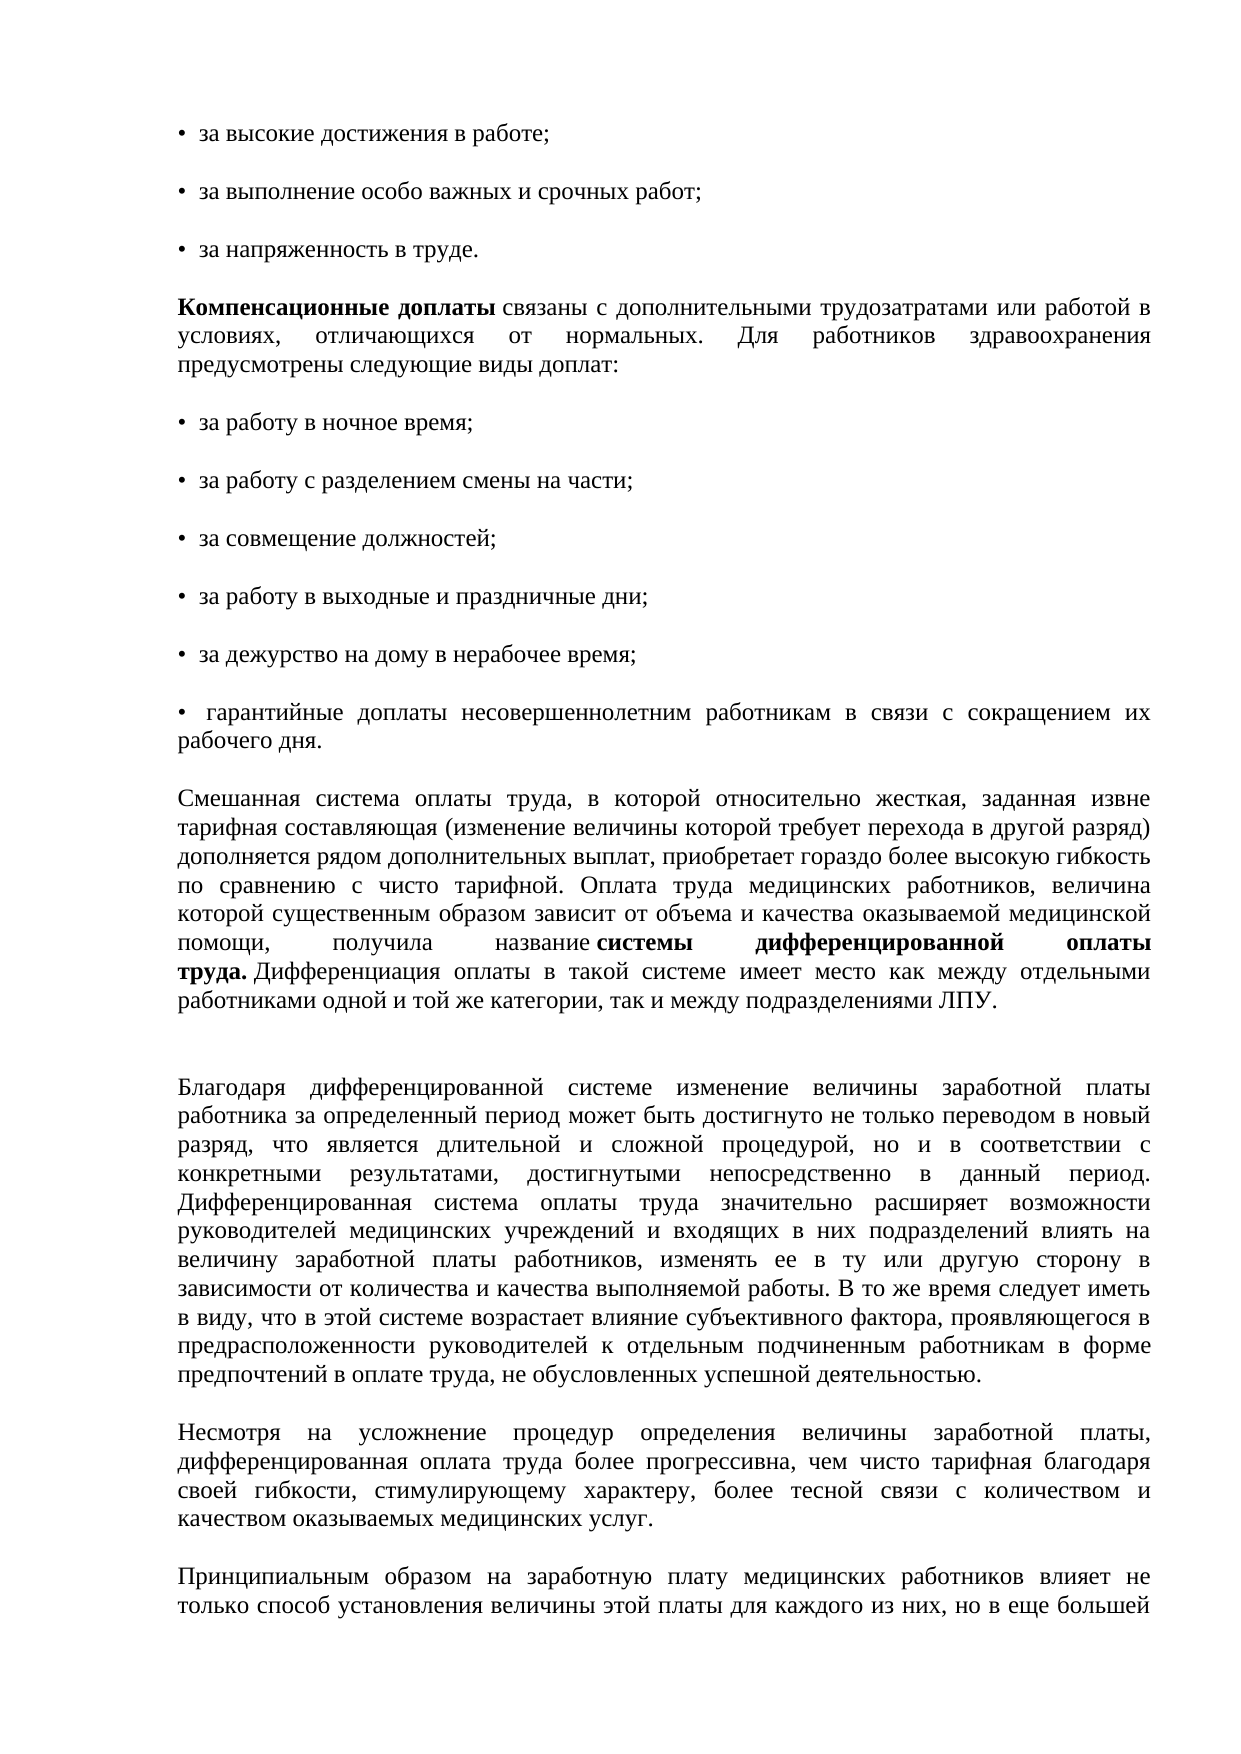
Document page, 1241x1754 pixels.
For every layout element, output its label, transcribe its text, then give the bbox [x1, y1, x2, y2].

text Компенсационные доплаты связаны с дополнительными трудозатратами или работой в условиях, отличающихся от нормальных. Для работников здравоохранения предусмотрены следующие виды доплат: [177, 292, 1152, 378]
text • за работу с разделением смены на части; [177, 465, 1152, 494]
text • за напряженность в труде. [177, 234, 1152, 263]
text • за работу в ночное время; [177, 407, 1152, 436]
text • за выполнение особо важных и срочных работ; [177, 176, 1152, 205]
text • за высокие достижения в работе; [177, 118, 1152, 147]
text • за работу в выходные и праздничные дни; [177, 581, 1152, 610]
text • за дежурство на дому в нерабочее время; [177, 639, 1152, 668]
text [177, 1561, 1152, 1619]
text Несмотря на усложнение процедур определения величины заработной платы, дифференцированная оплата труда более прогрессивна, чем чисто тарифная благодаря своей гибкости, стимулирующему характеру, более тесной связи с количеством и качеством оказываемых медицинских услуг. [177, 1417, 1152, 1532]
text • за совмещение должностей; [177, 523, 1152, 552]
text • гарантийные доплаты несовершеннолетним работникам в связи с сокращением их рабочего дня. [177, 697, 1152, 754]
text Благодаря дифференцированной системе изменение величины заработной платы работника за определенный период может быть достигнуто не только переводом в новый разряд, что является длительной и сложной процедурой, но и в соответствии с конкретными результатами, достигнутыми непосредственно в данный период. Дифференцированная система оплаты труда значительно расширяет возможности руководителей медицинских учреждений и входящих в них подразделений влиять на величину заработной платы работников, изменять ее в ту или другую сторону в зависимости от количества и качества выполняемой работы. В то же время следует иметь в виду, что в этой системе возрастает влияние субъективного фактора, проявляющегося в предрасположенности руководителей к отдельным подчиненным работникам в форме предпочтений в оплате труда, не обусловленных успешной деятельностью. [177, 1072, 1152, 1388]
text Смешанная система оплаты труда, в которой относительно жесткая, заданная извне тарифная составляющая (изменение величины которой требует перехода в другой разряд) дополняется рядом дополнительных выплат, приобретает гораздо более высокую гибкость по сравнению с чисто тарифной. Оплата труда медицинских работников, величина которой существенным образом зависит от объема и качества оказываемой медицинской помощи, получила название системы дифференцированной оплаты труда. Дифференциация оплаты в такой системе имеет место как между отдельными работниками одной и той же категории, так и между подразделениями ЛПУ. [177, 783, 1152, 1013]
